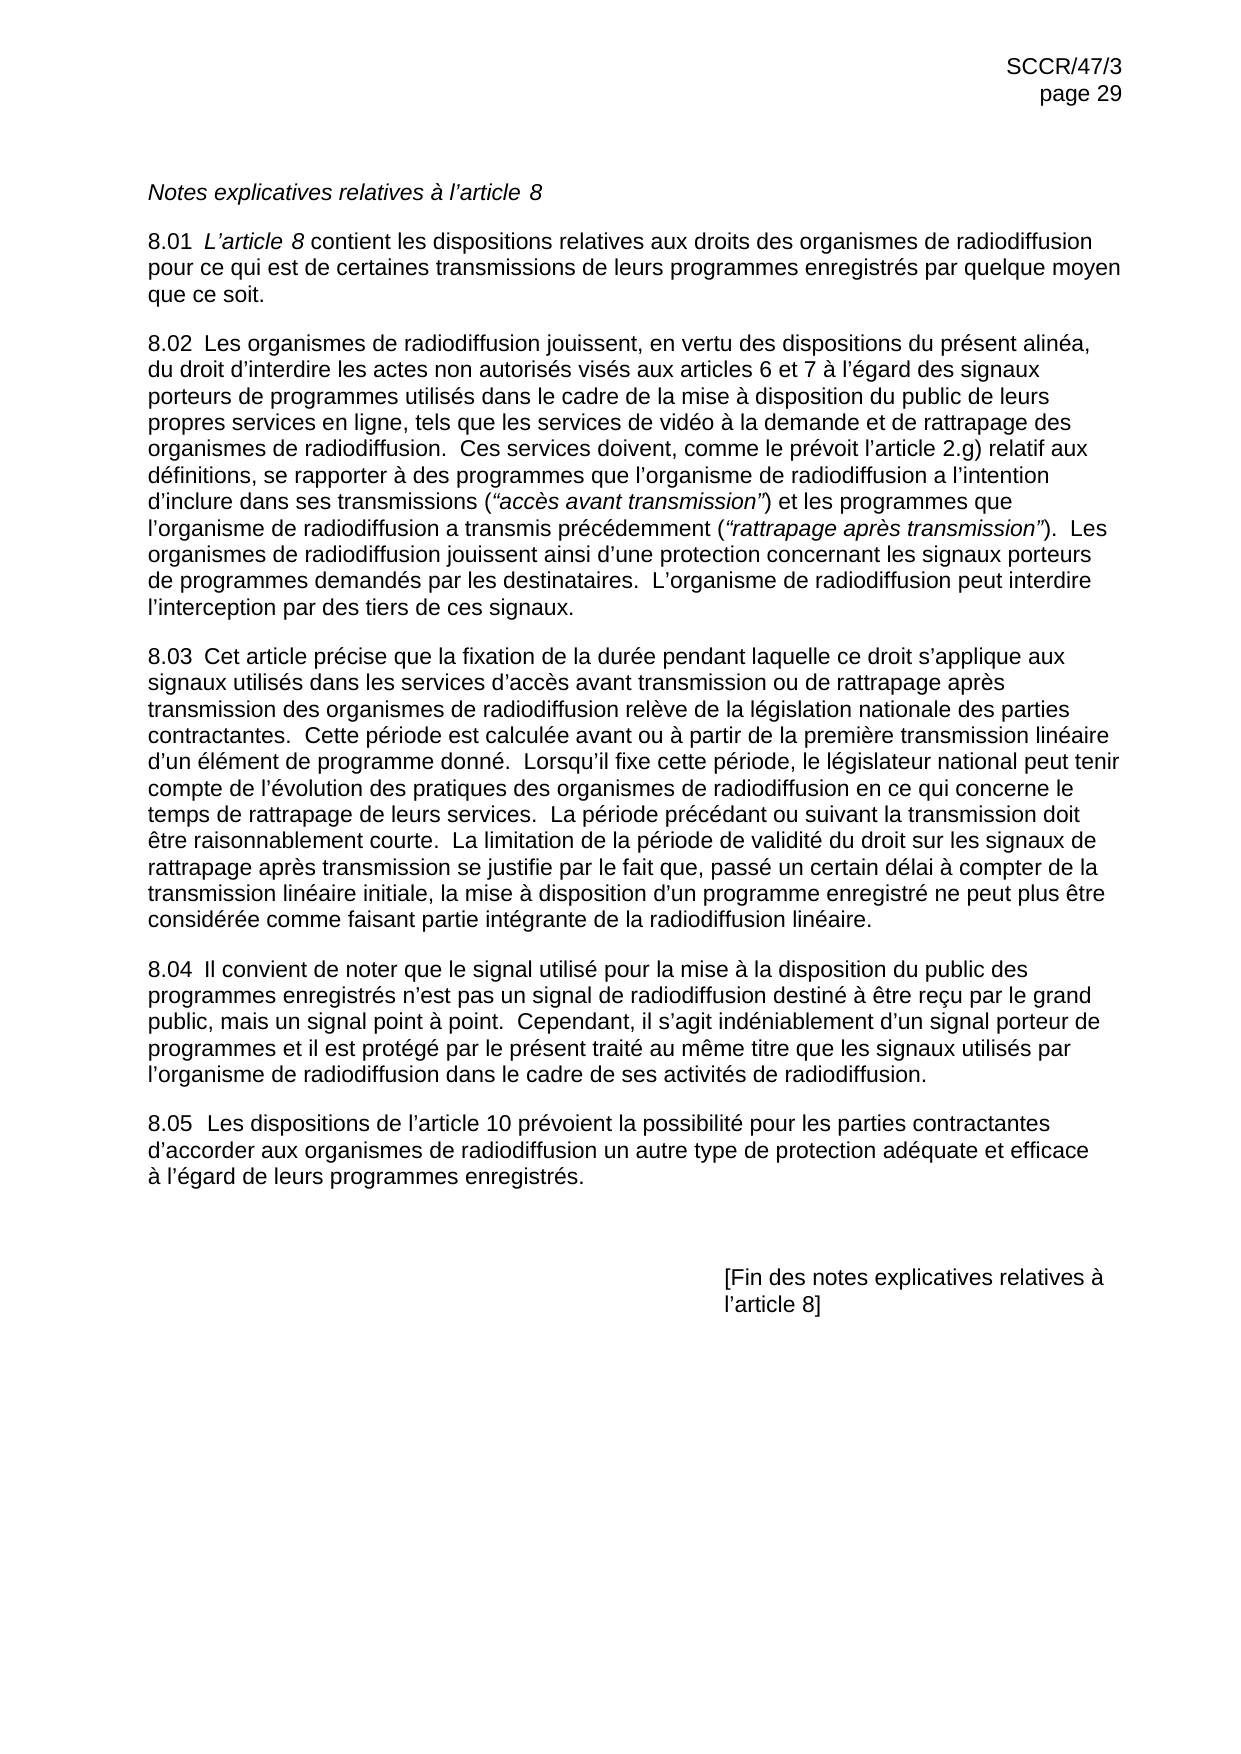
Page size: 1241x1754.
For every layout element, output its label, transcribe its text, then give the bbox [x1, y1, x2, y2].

text 8.01 L’article 8 contient les dispositions relatives aux droits des organismes de radiodiffusion pour ce qui est de certaines transmissions de leurs programmes enregistrés par quelque moyen que ce soit. [148, 228, 1122, 307]
text 8.04 Il convient de noter que le signal utilisé pour la mise à la disposition du public des programmes enregistrés n’est pas un signal de radiodiffusion destiné à être reçu par le grand public, mais un signal point à point. Cependant, il s’agit indéniablement d’un signal porteur de programmes et il est protégé par le présent traité au même titre que les signaux utilisés par l’organisme de radiodiffusion dans le cadre de ses activités de radiodiffusion. [148, 956, 1122, 1087]
text 8.05 Les dispositions de l’article 10 prévoient la possibilité pour les parties contractantes d’accorder aux organismes de radiodiffusion un autre type de protection adéquate et efficace à l’égard de leurs programmes enregistrés. [148, 1110, 1122, 1189]
text [Fin des notes explicatives relatives à l’article 8] [724, 1264, 1122, 1317]
text 8.02 Les organismes de radiodiffusion jouissent, en vertu des dispositions du présent alinéa, du droit d’interdire les actes non autorisés visés aux articles 6 et 7 à l’égard des signaux porteurs de programmes utilisés dans le cadre de la mise à disposition du public de leurs propres services en ligne, tels que les services de vidéo à la demande et de rattrapage des organismes de radiodiffusion. Ces services doivent, comme le prévoit l’article 2.g) relatif aux définitions, se rapporter à des programmes que l’organisme de radiodiffusion a l’intention d’inclure dans ses transmissions (“accès avant transmission”) et les programmes que l’organisme de radiodiffusion a transmis précédemment (“rattrapage après transmission”). Les organismes de radiodiffusion jouissent ainsi d’une protection concernant les signaux porteurs de programmes demandés par les destinataires. L’organisme de radiodiffusion peut interdire l’interception par des tiers de ces signaux. [148, 330, 1122, 620]
subtitle Notes explicatives relatives à l’article 8 [148, 179, 1122, 205]
text 8.03 Cet article précise que la fixation de la durée pendant laquelle ce droit s’applique aux signaux utilisés dans les services d’accès avant transmission ou de rattrapage après transmission des organismes de radiodiffusion relève de la législation nationale des parties contractantes. Cette période est calculée avant ou à partir de la première transmission linéaire d’un élément de programme donné. Lorsqu’il fixe cette période, le législateur national peut tenir compte de l’évolution des pratiques des organismes de radiodiffusion en ce qui concerne le temps de rattrapage de leurs services. La période précédant ou suivant la transmission doit être raisonnablement courte. La limitation de la période de validité du droit sur les signaux de rattrapage après transmission se justifie par le fait que, passé un certain délai à compter de la transmission linéaire initiale, la mise à disposition d’un programme enregistré ne peut plus être considérée comme faisant partie intégrante de la radiodiffusion linéaire. [148, 643, 1122, 933]
